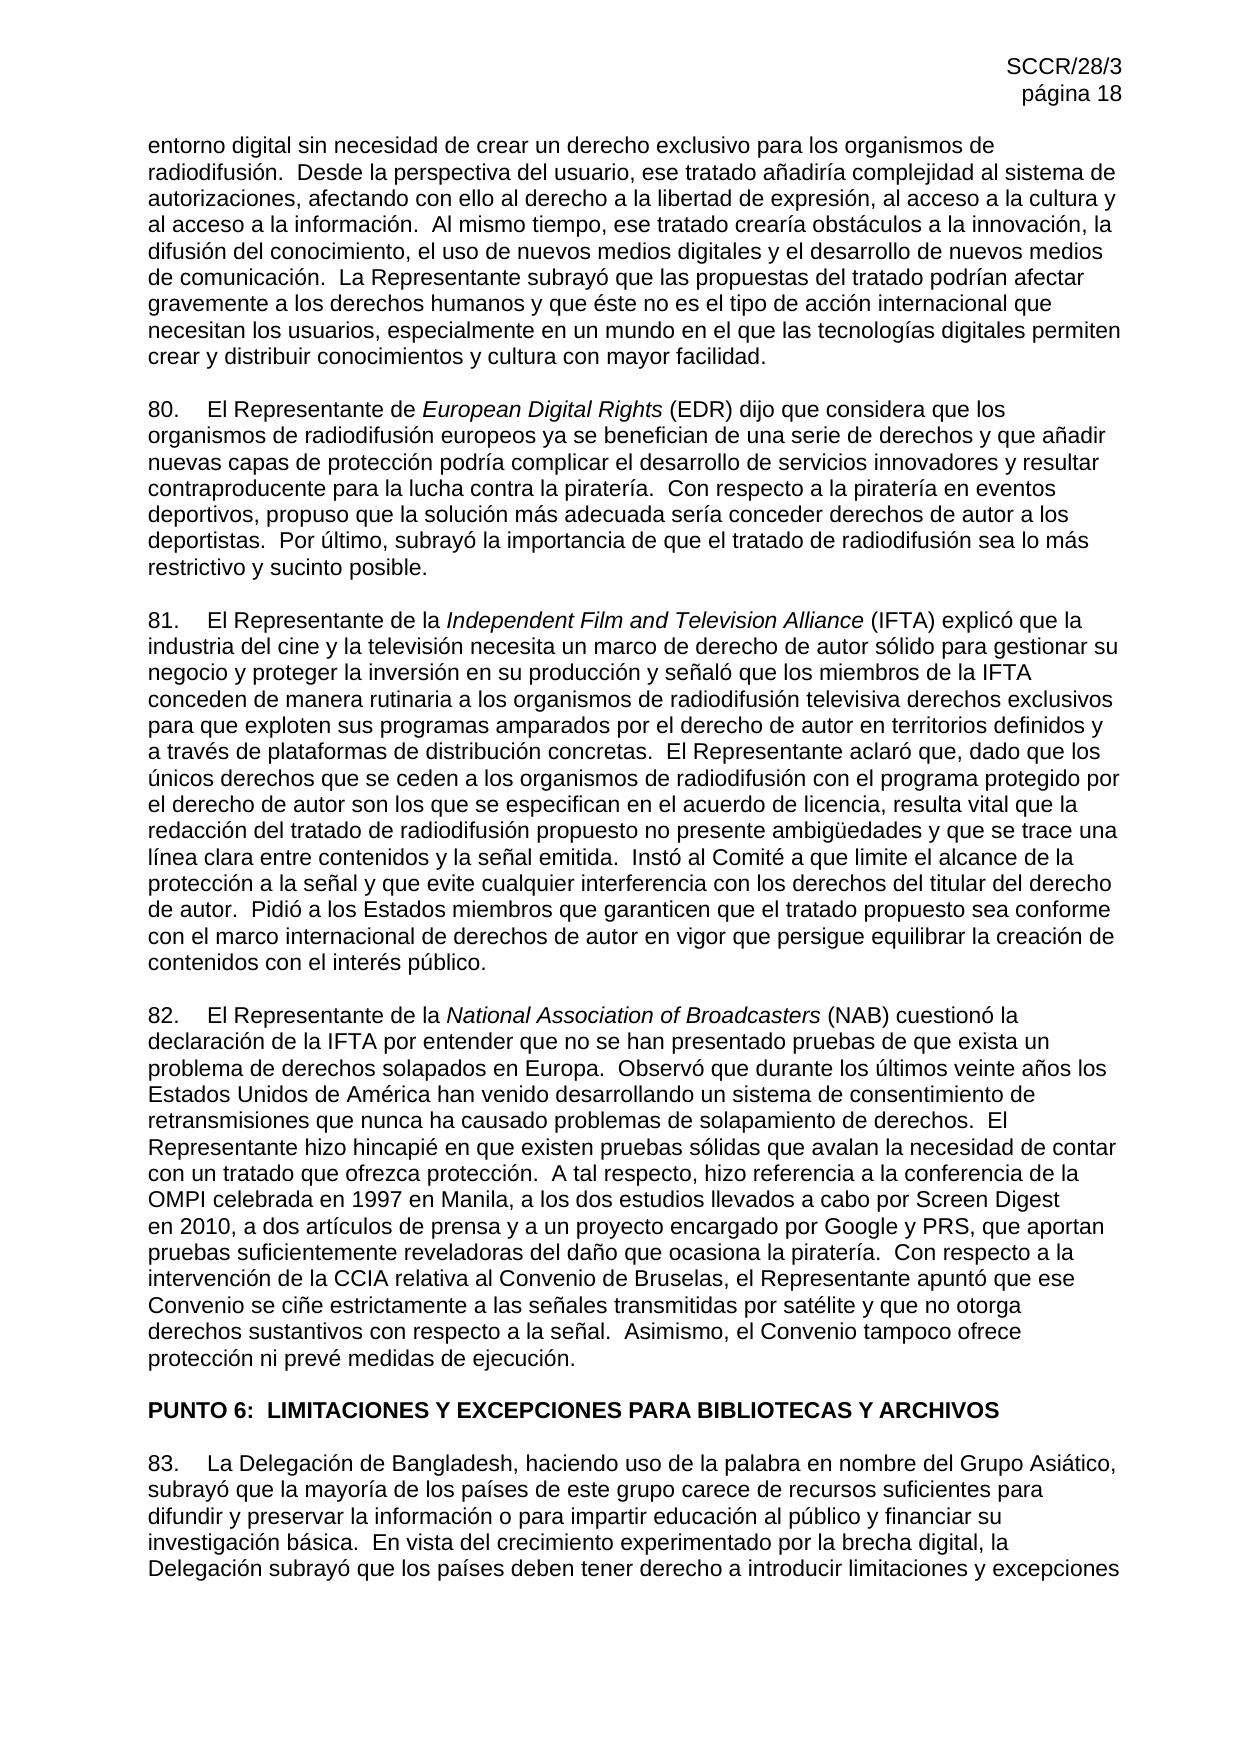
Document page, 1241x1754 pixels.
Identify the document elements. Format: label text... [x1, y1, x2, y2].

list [148, 132, 1122, 369]
list El Representante de la Independent Film and Television Alliance (IFTA) explicó que la industria del cine y la televisión necesita un marco de derecho de autor sólido para gestionar su negocio y proteger la inversión en su producción y señaló que los miembros de la IFTA conceden de manera rutinaria a los organismos de radiodifusión televisiva derechos exclusivos para que exploten sus programas amparados por el derecho de autor en territorios definidos y a través de plataformas de distribución concretas. El Representante aclaró que, dado que los únicos derechos que se ceden a los organismos de radiodifusión con el programa protegido por el derecho de autor son los que se especifican en el acuerdo de licencia, resulta vital que la redacción del tratado de radiodifusión propuesto no presente ambigüedades y que se trace una línea clara entre contenidos y la señal emitida. Instó al Comité a que limite el alcance de la protección a la señal y que evite cualquier interferencia con los derechos del titular del derecho de autor. Pidió a los Estados miembros que garanticen que el tratado propuesto sea conforme con el marco internacional de derechos de autor en vigor que persigue equilibrar la creación de contenidos con el interés público. [148, 607, 1122, 976]
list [148, 1450, 1122, 1582]
text PUNTO 6: LIMITACIONES Y EXCEPCIONES PARA BIBLIOTECAS Y ARCHIVOS [148, 1397, 1122, 1423]
list El Representante de European Digital Rights (EDR) dijo que considera que los organismos de radiodifusión europeos ya se benefician de una serie de derechos y que añadir nuevas capas de protección podría complicar el desarrollo de servicios innovadores y resultar contraproducente para la lucha contra la piratería. Con respecto a la piratería en eventos deportivos, propuso que la solución más adecuada sería conceder derechos de autor a los deportistas. Por último, subrayó la importancia de que el tratado de radiodifusión sea lo más restrictivo y sucinto posible. [148, 396, 1122, 580]
list El Representante de la National Association of Broadcasters (NAB) cuestionó la declaración de la IFTA por entender que no se han presentado pruebas de que exista un problema de derechos solapados en Europa. Observó que durante los últimos veinte años los Estados Unidos de América han venido desarrollando un sistema de consentimiento de retransmisiones que nunca ha causado problemas de solapamiento de derechos. El Representante hizo hincapié en que existen pruebas sólidas que avalan la necesidad de contar con un tratado que ofrezca protección. A tal respecto, hizo referencia a la conferencia de la OMPI celebrada en 1997 en Manila, a los dos estudios llevados a cabo por Screen Digest en 2010, a dos artículos de prensa y a un proyecto encargado por Google y PRS, que aportan pruebas suficientemente reveladoras del daño que ocasiona la piratería. Con respecto a la intervención de la CCIA relativa al Convenio de Bruselas, el Representante apuntó que ese Convenio se ciñe estrictamente a las señales transmitidas por satélite y que no otorga derechos sustantivos con respecto a la señal. Asimismo, el Convenio tampoco ofrece protección ni prevé medidas de ejecución. [148, 1002, 1122, 1371]
